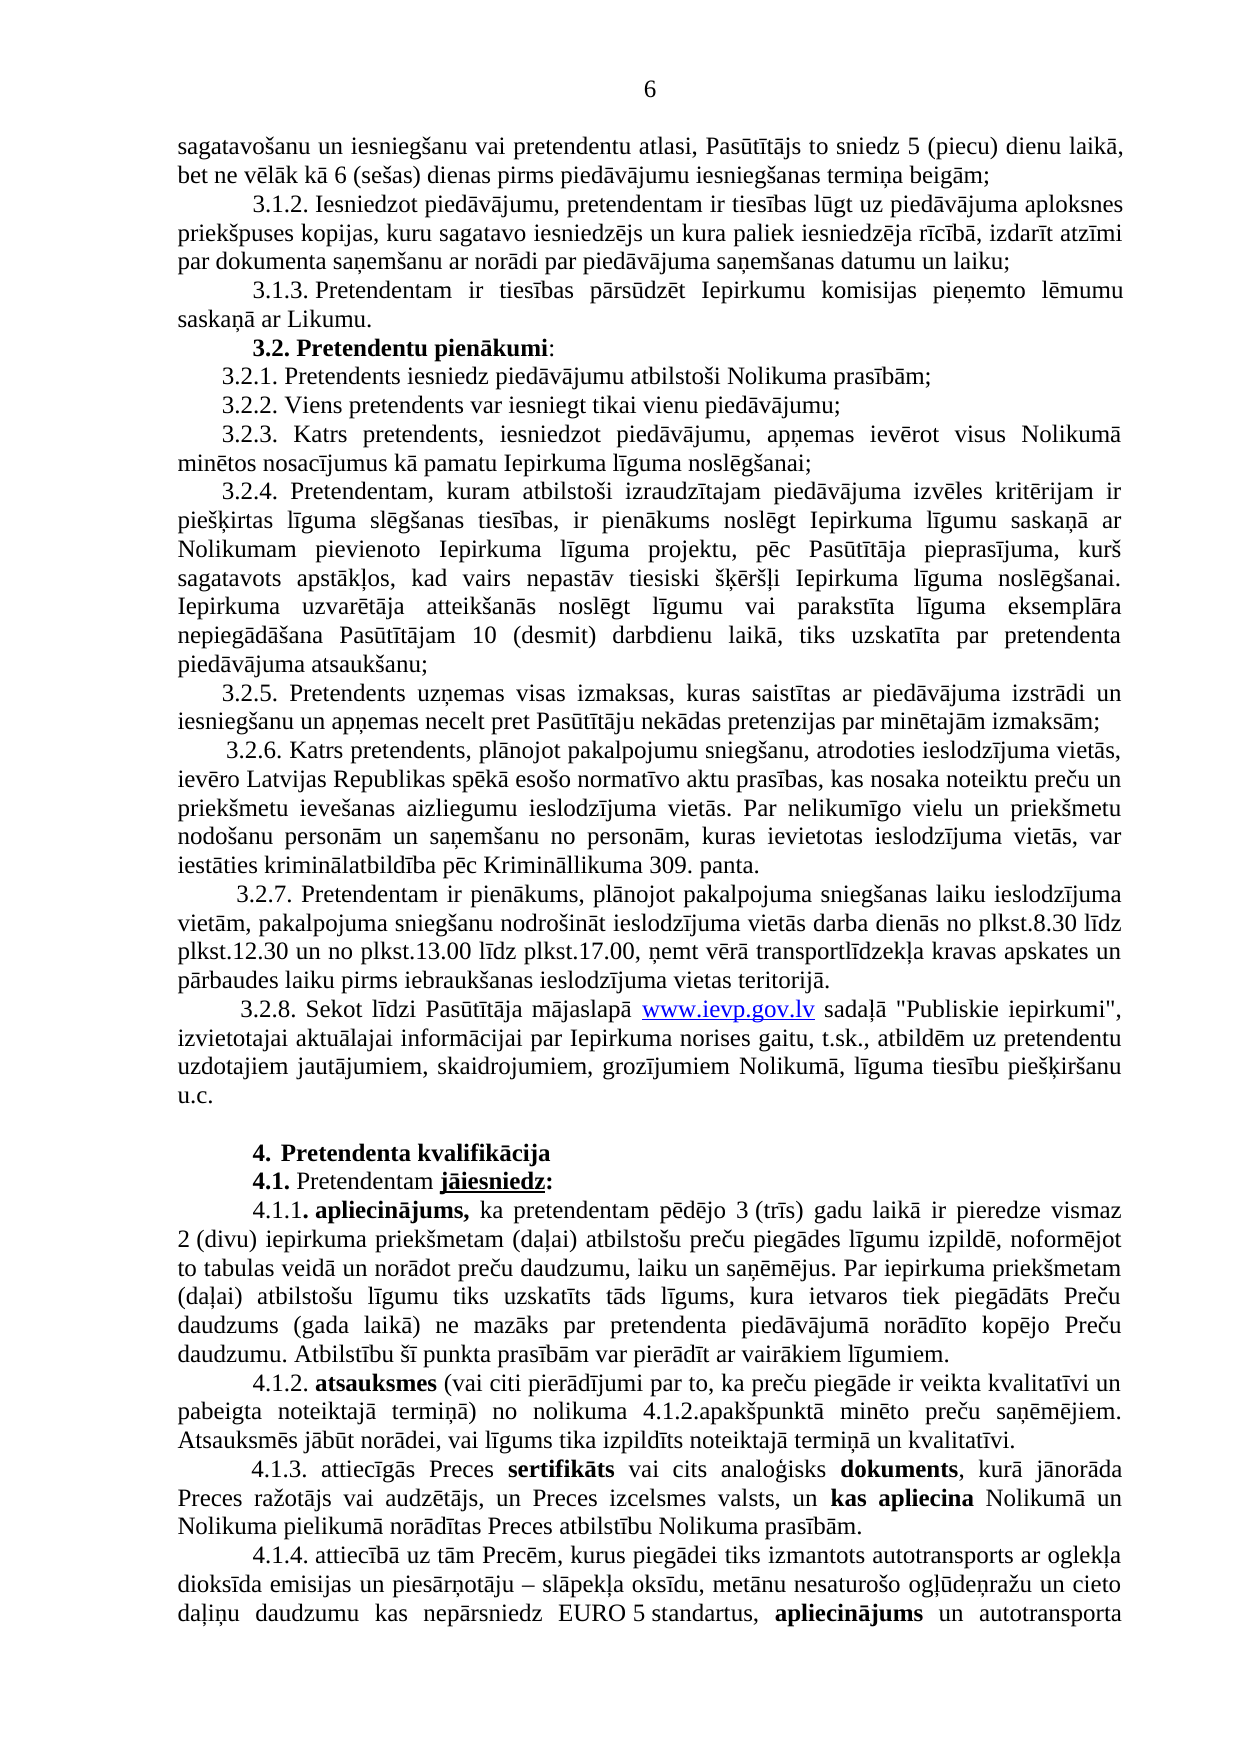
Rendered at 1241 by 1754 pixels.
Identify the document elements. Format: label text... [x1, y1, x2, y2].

text 3.2. Pretendentu pienākumi: [177, 333, 1122, 361]
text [177, 131, 1124, 189]
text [177, 1540, 1122, 1626]
text 3.2.3. Katrs pretendents, iesniedzot piedāvājumu, apņemas ievērot visus Nolikumā minētos nosacījumus kā pamatu Iepirkuma līguma noslēgšanai; [177, 419, 1122, 476]
text 3.2.7. Pretendentam ir pienākums, plānojot pakalpojuma sniegšanas laiku ieslodzījuma vietām, pakalpojuma sniegšanu nodrošināt ieslodzījuma vietās darba dienās no plkst.8.30 līdz plkst.12.30 un no plkst.13.00 līdz plkst.17.00, ņemt vērā transportlīdzekļa kravas apskates un pārbaudes laiku pirms iebraukšanas ieslodzījuma vietas teritorijā. [177, 879, 1122, 994]
text 4.1.3. attiecīgās Preces sertifikāts vai cits analoģisks dokuments, kurā jānorāda Preces ražotājs vai audzētājs, un Preces izcelsmes valsts, un kas apliecina Nolikumā un Nolikuma pielikumā norādītas Preces atbilstību Nolikuma prasībām. [177, 1454, 1122, 1540]
text 3.2.1. Pretendents iesniedz piedāvājumu atbilstoši Nolikuma prasībām; [177, 361, 1124, 390]
subtitle 4.1. Pretendentam jāiesniedz: [177, 1166, 1122, 1195]
text 3.1.3. Pretendentam ir tiesības pārsūdzēt Iepirkumu komisijas pieņemto lēmumu saskaņā ar Likumu. [177, 275, 1124, 333]
text 3.1.2. Iesniedzot piedāvājumu, pretendentam ir tiesības lūgt uz piedāvājuma aploksnes priekšpuses kopijas, kuru sagatavo iesniedzējs un kura paliek iesniedzēja rīcībā, izdarīt atzīmi par dokumenta saņemšanu ar norādi par piedāvājuma saņemšanas datumu un laiku; [177, 189, 1124, 275]
text 3.2.5. Pretendents uzņemas visas izmaksas, kuras saistītas ar piedāvājuma izstrādi un iesniegšanu un apņemas necelt pret Pasūtītāju nekādas pretenzijas par minētajām izmaksām; [177, 678, 1122, 735]
list Pretendenta kvalifikācija [177, 1138, 1122, 1166]
text 3.2.8. Sekot līdzi Pasūtītāja mājaslapā www.ievp.gov.lv sadaļā "Publiskie iepirkumi", izvietotajai aktuālajai informācijai par Iepirkuma norises gaitu, t.sk., atbildēm uz pretendentu uzdotajiem jautājumiem, skaidrojumiem, grozījumiem Nolikumā, līguma tiesību piešķiršanu u.c. [177, 994, 1122, 1109]
text 3.2.6. Katrs pretendents, plānojot pakalpojumu sniegšanu, atrodoties ieslodzījuma vietās, ievēro Latvijas Republikas spēkā esošo normatīvo aktu prasības, kas nosaka noteiktu preču un priekšmetu ievešanas aizliegumu ieslodzījuma vietās. Par nelikumīgo vielu un priekšmetu nodošanu personām un saņemšanu no personām, kuras ievietotas ieslodzījuma vietās, var iestāties kriminālatbildība pēc Krimināllikuma 309. panta. [177, 735, 1122, 879]
text 3.2.4. Pretendentam, kuram atbilstoši izraudzītajam piedāvājuma izvēles kritērijam ir piešķirtas līguma slēgšanas tiesības, ir pienākums noslēgt Iepirkuma līgumu saskaņā ar Nolikumam pievienoto Iepirkuma līguma projektu, pēc Pasūtītāja pieprasījuma, kurš sagatavots apstākļos, kad vairs nepastāv tiesiski šķēršļi Iepirkuma līguma noslēgšanai. Iepirkuma uzvarētāja atteikšanās noslēgt līgumu vai parakstīta līguma eksemplāra nepiegādāšana Pasūtītājam 10 (desmit) darbdienu laikā, tiks uzskatīta par pretendenta piedāvājuma atsaukšanu; [177, 476, 1122, 678]
text 4.1.2. atsauksmes (vai citi pierādījumi par to, ka preču piegāde ir veikta kvalitatīvi un pabeigta noteiktajā termiņā) no nolikuma 4.1.2.apakšpunktā minēto preču saņēmējiem. Atsauksmēs jābūt norādei, vai līgums tika izpildīts noteiktajā termiņā un kvalitatīvi. [177, 1368, 1122, 1454]
text 3.2.2. Viens pretendents var iesniegt tikai vienu piedāvājumu; [177, 390, 1124, 419]
subtitle 4.1.1. apliecinājums, ka pretendentam pēdējo 3 (trīs) gadu laikā ir pieredze vismaz 2 (divu) iepirkuma priekšmetam (daļai) atbilstošu preču piegādes līgumu izpildē, noformējot to tabulas veidā un norādot preču daudzumu, laiku un saņēmējus. Par iepirkuma priekšmetam (daļai) atbilstošu līgumu tiks uzskatīts tāds līgums, kura ietvaros tiek piegādāts Preču daudzums (gada laikā) ne mazāks par pretendenta piedāvājumā norādīto kopējo Preču daudzumu. Atbilstību šī punkta prasībām var pierādīt ar vairākiem līgumiem. [177, 1195, 1122, 1368]
